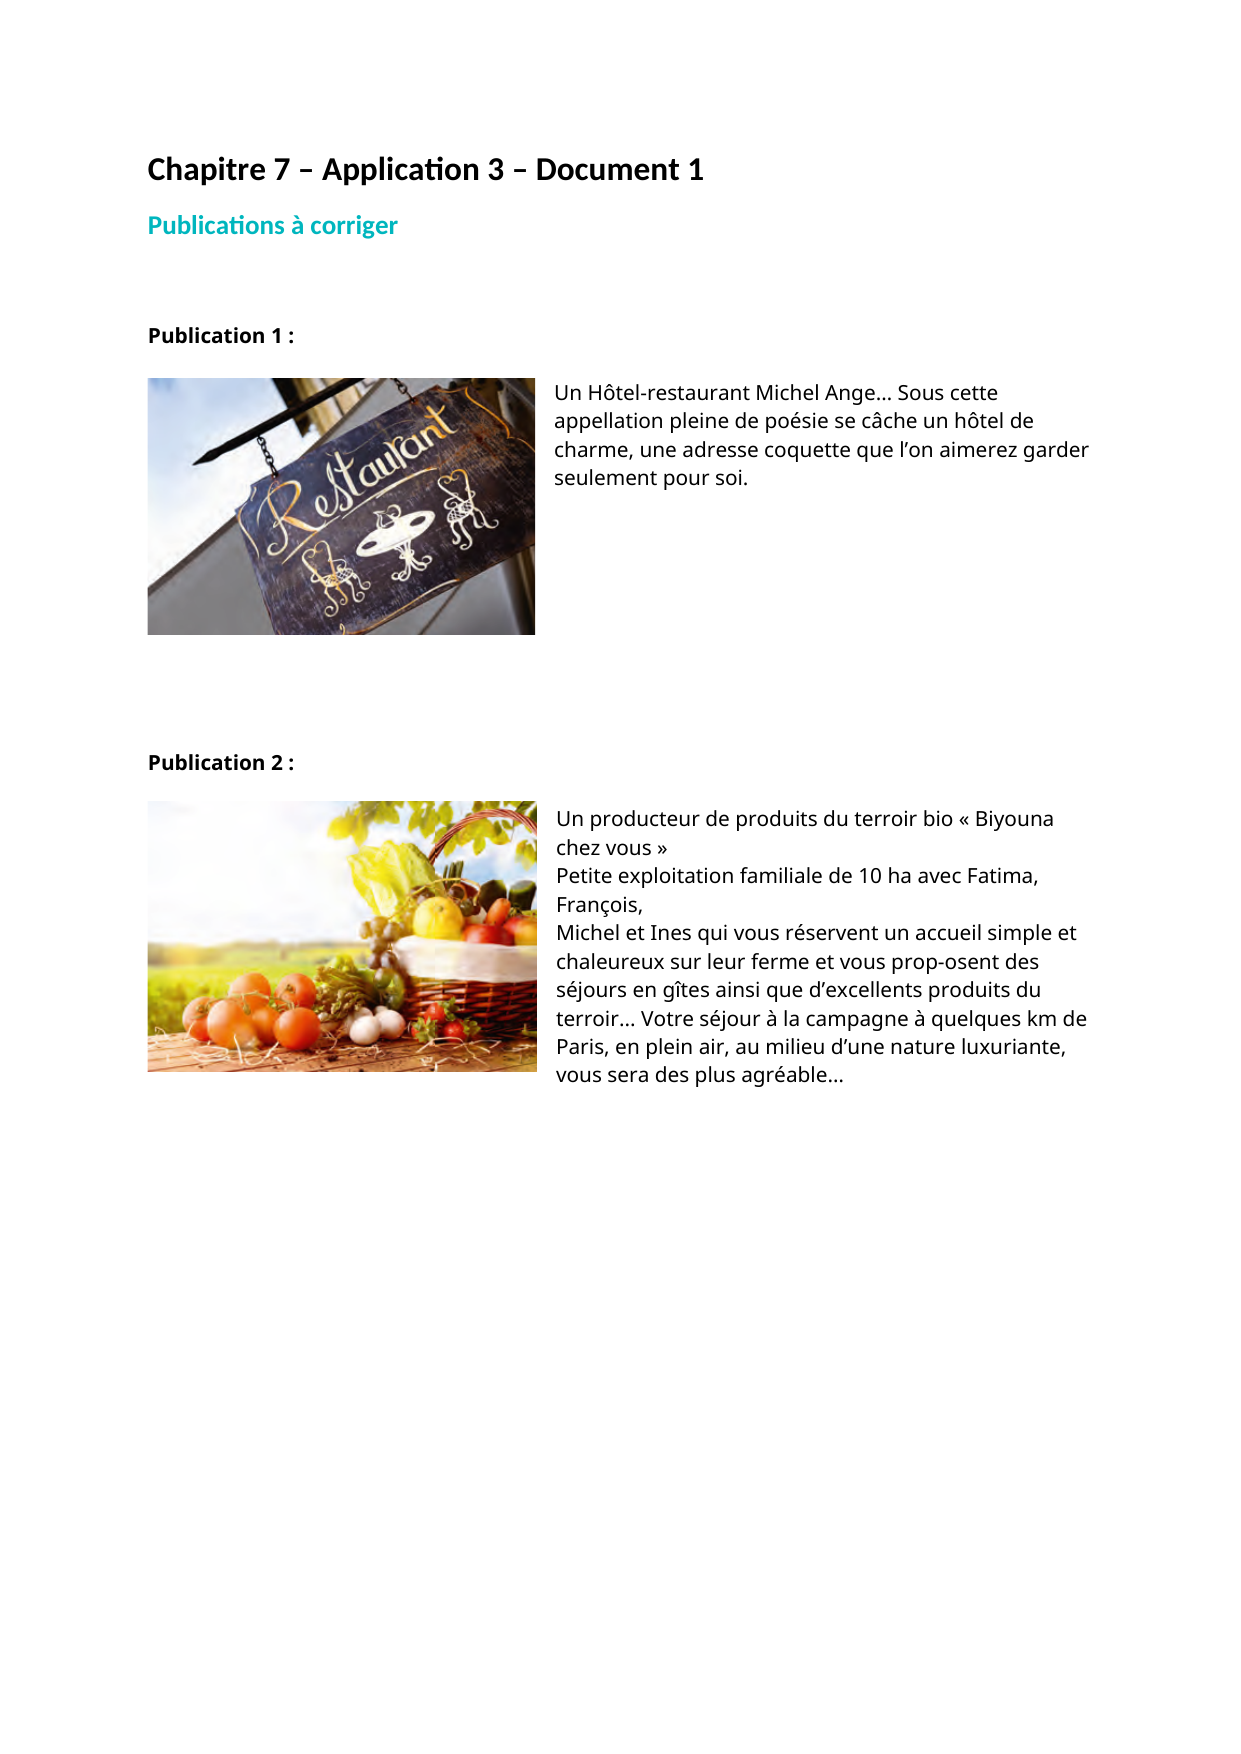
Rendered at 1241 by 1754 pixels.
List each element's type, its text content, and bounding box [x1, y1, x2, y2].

text Publication 1 : [148, 321, 1093, 349]
text Un Hôtel-restaurant Michel Ange… Sous cette appellation pleine de poésie se câche un hôtel de charme, une adresse coquette que l’on aimerez garder seulement pour soi. [536, 378, 1093, 492]
text Publication 2 : [148, 748, 1093, 776]
text Michel et Ines qui vous réservent un accueil simple et chaleureux sur leur ferme et vous prop-osent des séjours en gîtes ainsi que d’excellents produits du terroir... Votre séjour à la campagne à quelques km de Paris, en plein air, au milieu d’une nature luxuriante, vous sera des plus agréable… [148, 918, 1093, 1089]
text Chapitre 7 – Application 3 – Document 1 [148, 148, 1093, 188]
text Petite exploitation familiale de 10 ha avec Fatima, François, [537, 861, 1093, 918]
text Un producteur de produits du terroir bio « Biyouna chez vous » [537, 804, 1093, 861]
text Publications à corriger [148, 208, 1093, 241]
